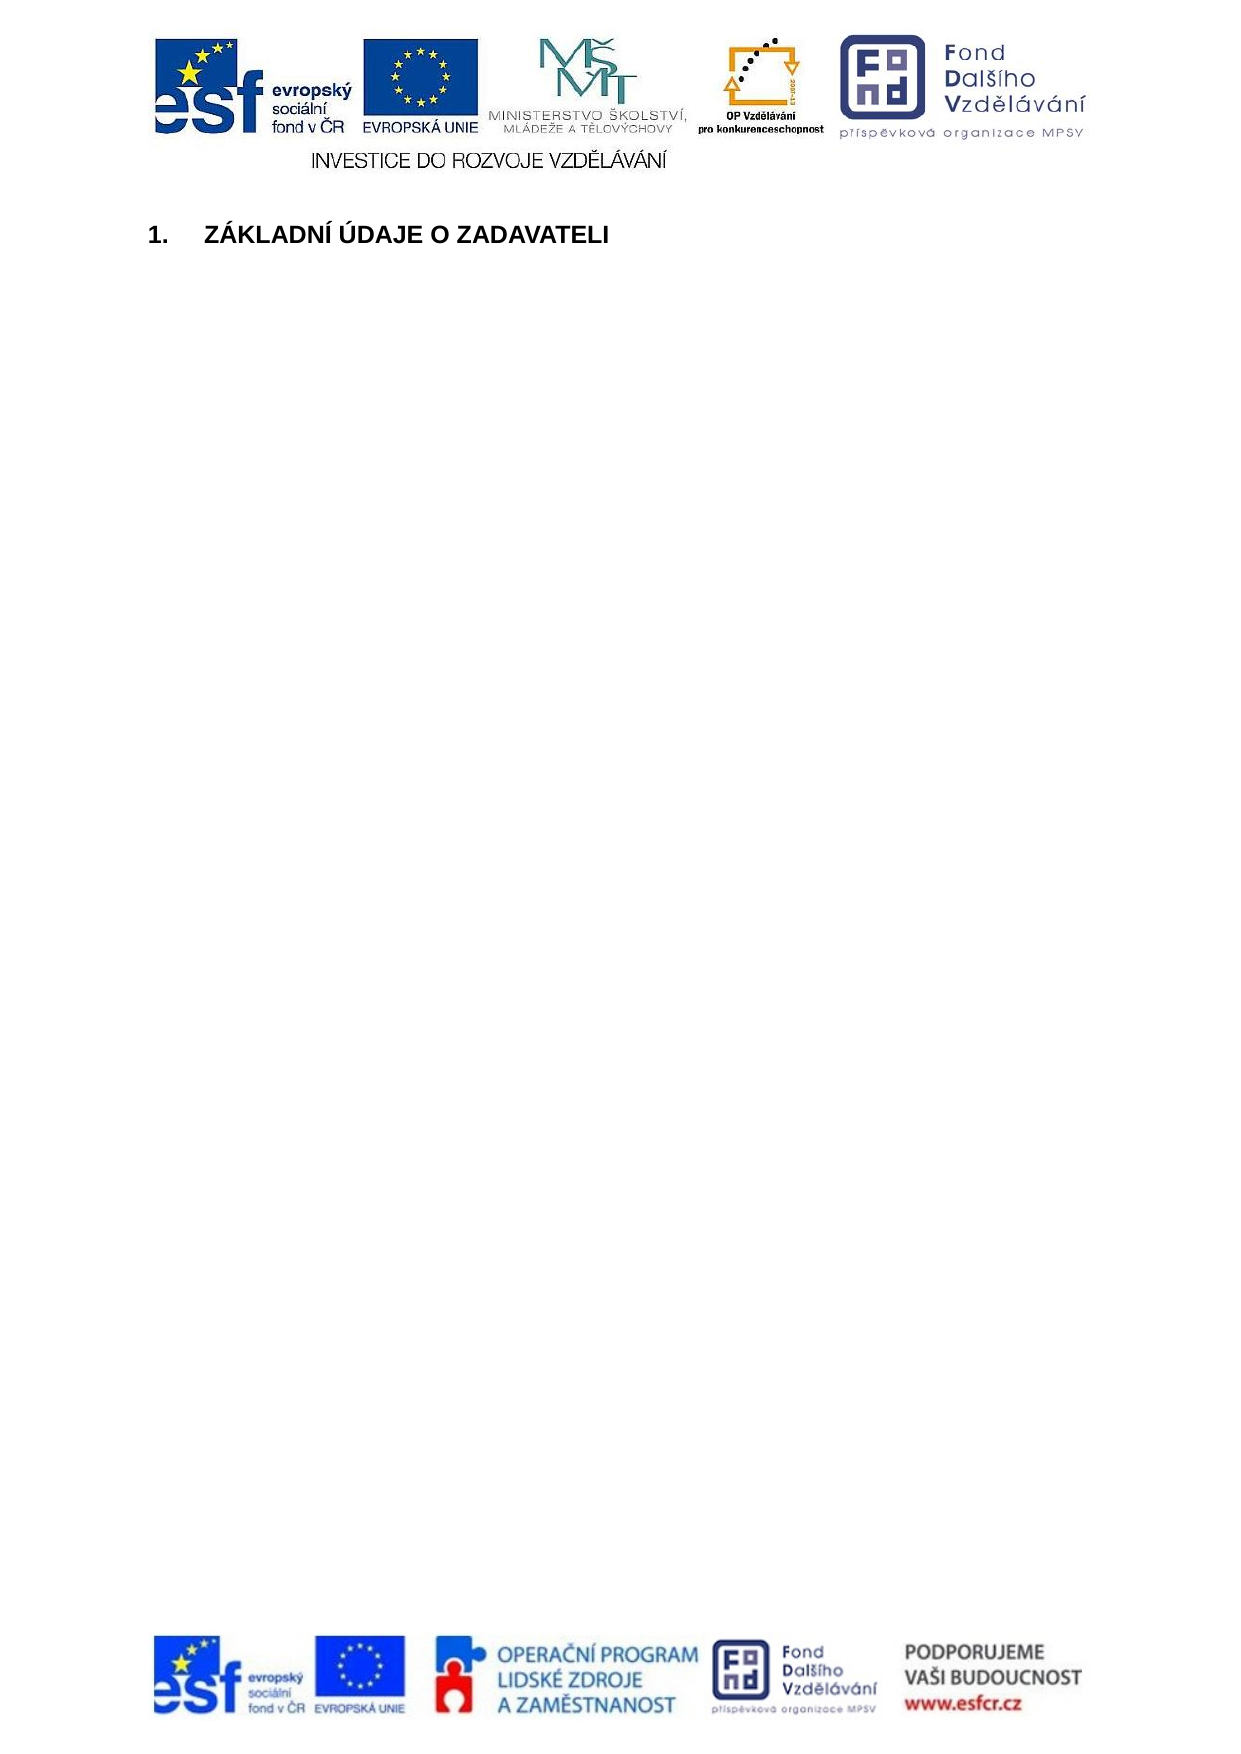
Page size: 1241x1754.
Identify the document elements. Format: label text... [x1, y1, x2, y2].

picture [148, 1631, 1092, 1721]
list ZÁKLADNÍ ÚDAJE O ZADAVATELI [148, 220, 1092, 249]
picture [148, 29, 1092, 174]
